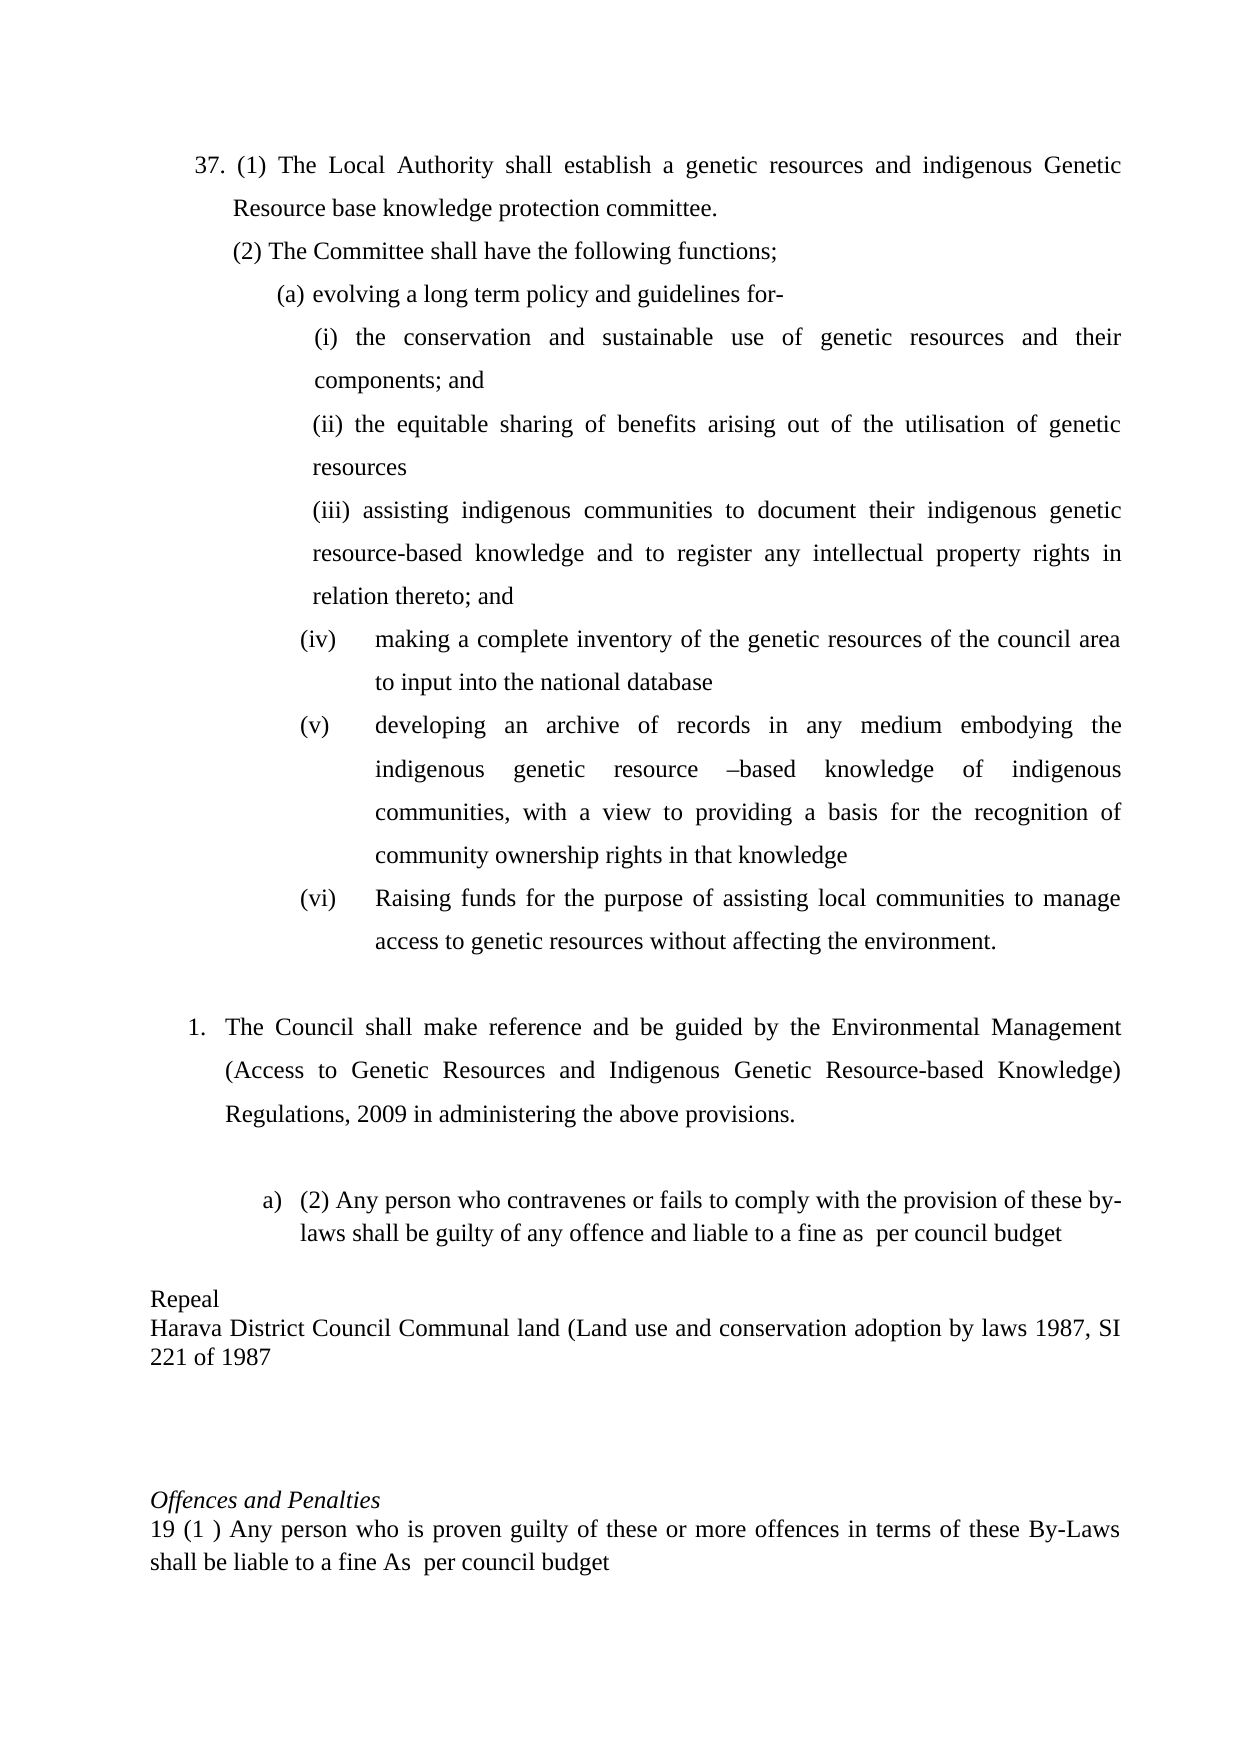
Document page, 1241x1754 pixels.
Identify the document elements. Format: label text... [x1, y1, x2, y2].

text 19 (1 ) Any person who is proven guilty of these or more offences in terms of these By-Laws shall be liable to a fine As per council budget [150, 1514, 1122, 1576]
text 37. (1) The Local Authority shall establish a genetic resources and indigenous Genetic Resource base knowledge protection committee. [194, 150, 1122, 222]
text (2) The Committee shall have the following functions; [194, 236, 1122, 265]
list The Council shall make reference and be guided by the Environmental Management (Access to Genetic Resources and Indigenous Genetic Resource-based Knowledge) Regulations, 2009 in administering the above provisions. [187, 1012, 1122, 1127]
list evolving a long term policy and guidelines for- [277, 279, 1122, 308]
text Harava District Council Communal land (Land use and conservation adoption by laws 1987, SI 221 of 1987 [150, 1313, 1122, 1370]
list Raising funds for the purpose of assisting local communities to manage access to genetic resources without affecting the environment. [300, 883, 1122, 955]
list making a complete inventory of the genetic resources of the council area to input into the national database [300, 624, 1122, 696]
text (iii) assisting indigenous communities to document their indigenous genetic resource-based knowledge and to register any intellectual property rights in relation thereto; and [274, 495, 1122, 610]
text Repeal [150, 1284, 1122, 1313]
text (i) the conservation and sustainable use of genetic resources and their components; and [276, 322, 1122, 394]
list (2) Any person who contravenes or fails to comply with the provision of these by-laws shall be guilty of any offence and liable to a fine as per council budget [262, 1185, 1122, 1247]
text Offences and Penalties [150, 1485, 1122, 1514]
list developing an archive of records in any medium embodying the indigenous genetic resource –based knowledge of indigenous communities, with a view to providing a basis for the recognition of community ownership rights in that knowledge [300, 711, 1122, 869]
text (ii) the equitable sharing of benefits arising out of the utilisation of genetic resources [312, 409, 1122, 481]
